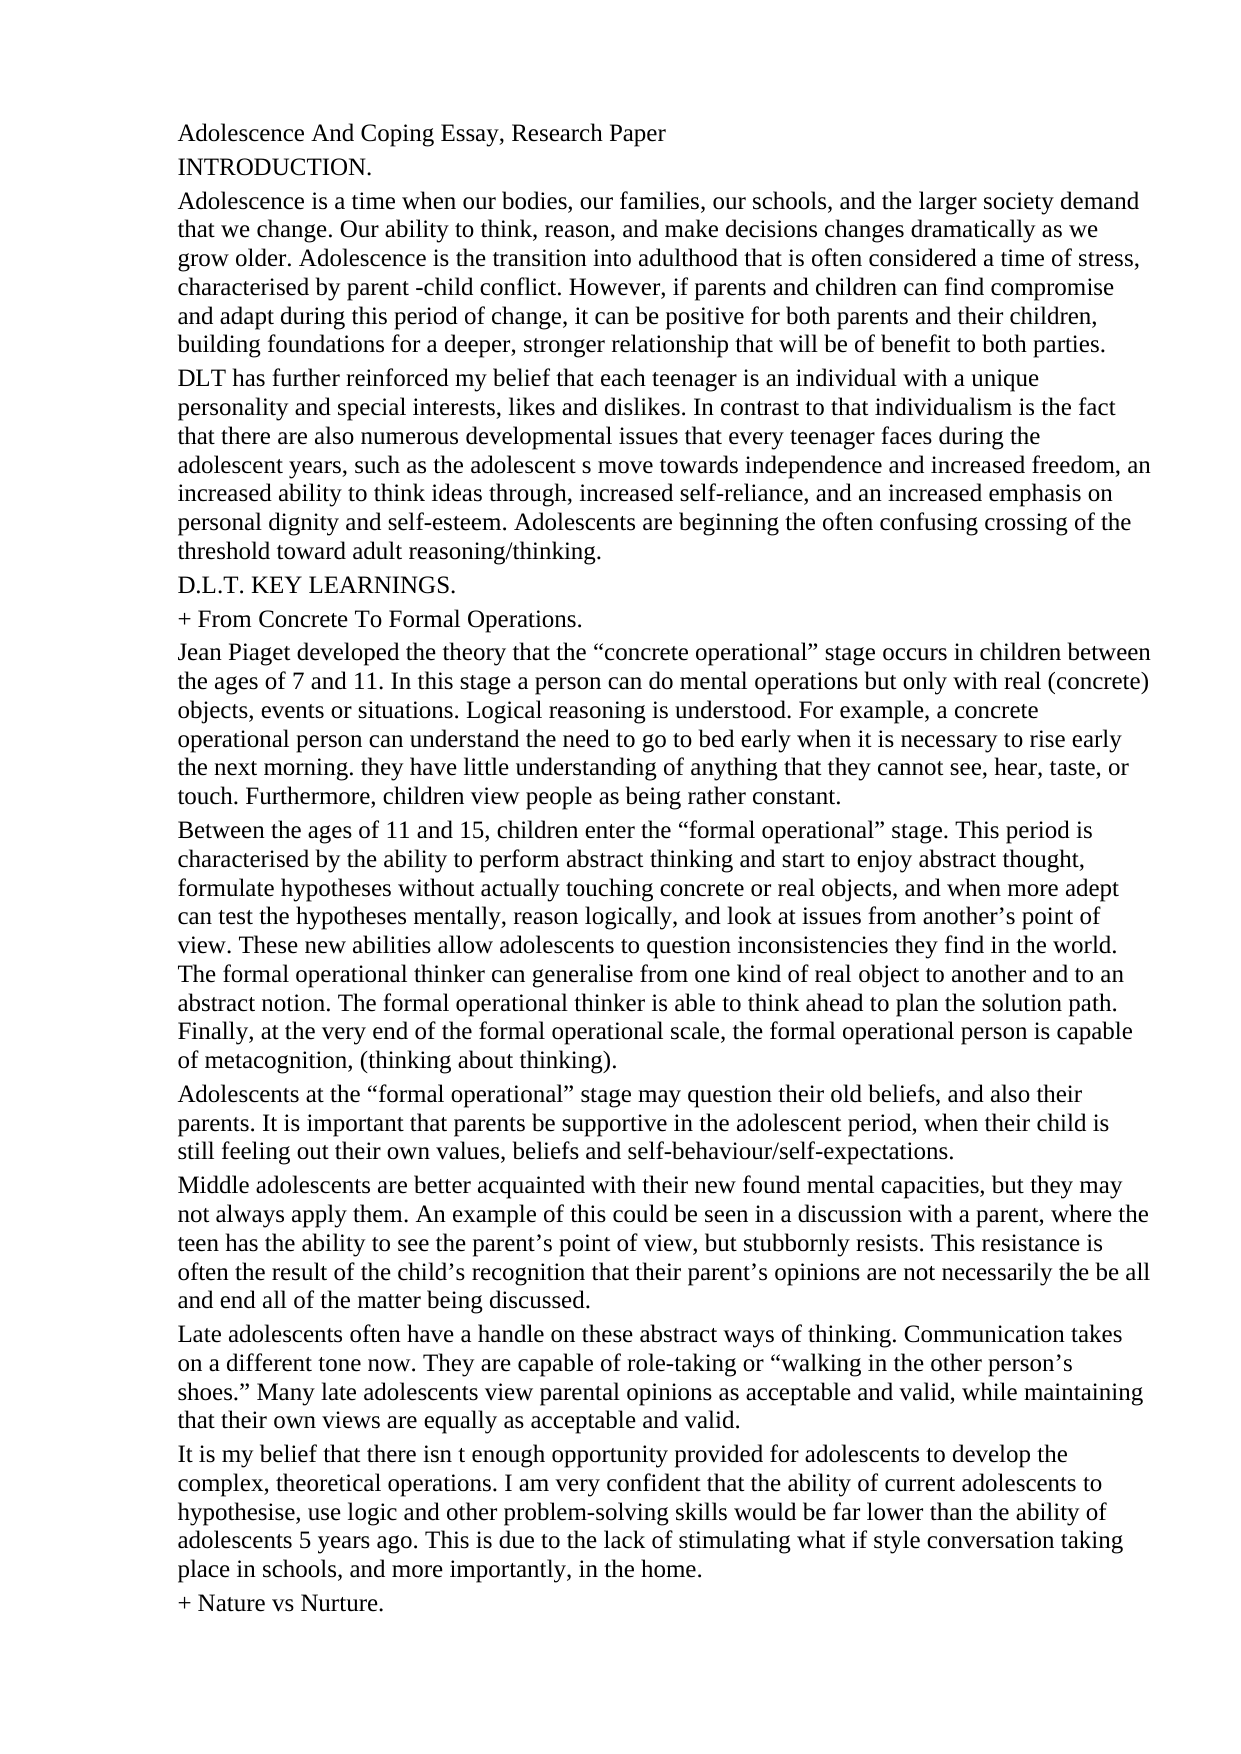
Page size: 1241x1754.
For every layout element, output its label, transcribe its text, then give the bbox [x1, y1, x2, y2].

text DLT has further reinforced my belief that each teenager is an individual with a unique personality and special interests, likes and dislikes. In contrast to that individualism is the fact that there are also numerous developmental issues that every teenager faces during the adolescent years, such as the adolescent s move towards independence and increased freedom, an increased ability to think ideas through, increased self-reliance, and an increased emphasis on personal dignity and self-esteem. Adolescents are beginning the often confusing crossing of the threshold toward adult reasoning/thinking. [177, 363, 1152, 565]
text Middle adolescents are better acquainted with their new found mental capacities, but they may not always apply them. An example of this could be seen in a discussion with a parent, where the teen has the ability to see the parent’s point of view, but stubbornly resists. This resistance is often the result of the child’s recognition that their parent’s opinions are not necessarily the be all and end all of the matter being discussed. [177, 1170, 1152, 1314]
text INTRODUCTION. [177, 152, 1152, 181]
text + From Concrete To Formal Operations. [177, 604, 1152, 632]
text Adolescents at the “formal operational” stage may question their old beliefs, and also their parents. It is important that parents be supportive in the adolescent period, when their child is still feeling out their own values, beliefs and self-behaviour/self-expectations. [177, 1079, 1152, 1165]
text + Nature vs Nurture. [177, 1588, 1152, 1617]
text D.L.T. KEY LEARNINGS. [177, 570, 1152, 598]
text Adolescence And Coping Essay, Research Paper [177, 118, 1152, 147]
text Between the ages of 11 and 15, children enter the “formal operational” stage. This period is characterised by the ability to perform abstract thinking and start to enjoy abstract thought, formulate hypotheses without actually touching concrete or real objects, and when more adept can test the hypotheses mentally, reason logically, and look at issues from another’s point of view. These new abilities allow adolescents to question inconsistencies they find in the world. The formal operational thinker can generalise from one kind of real object to another and to an abstract notion. The formal operational thinker is able to think ahead to plan the solution path. Finally, at the very end of the formal operational scale, the formal operational person is capable of metacognition, (thinking about thinking). [177, 815, 1152, 1074]
text It is my belief that there isn t enough opportunity provided for adolescents to develop the complex, theoretical operations. I am very confident that the ability of current adolescents to hypothesise, use logic and other problem-solving skills would be far lower than the ability of adolescents 5 years ago. This is due to the lack of stimulating what if style conversation taking place in schools, and more importantly, in the home. [177, 1439, 1152, 1583]
text Jean Piaget developed the theory that the “concrete operational” stage occurs in children between the ages of 7 and 11. In this stage a person can do mental operations but only with real (concrete) objects, events or situations. Logical reasoning is understood. For example, a concrete operational person can understand the need to go to bed early when it is necessary to rise early the next morning. they have little understanding of anything that they cannot see, hear, taste, or touch. Furthermore, children view people as being rather constant. [177, 637, 1152, 810]
text Late adolescents often have a handle on these abstract ways of thinking. Communication takes on a different tone now. They are capable of role-taking or “walking in the other person’s shoes.” Many late adolescents view parental opinions as acceptable and valid, while maintaining that their own views are equally as acceptable and valid. [177, 1319, 1152, 1434]
text Adolescence is a time when our bodies, our families, our schools, and the larger society demand that we change. Our ability to think, reason, and make decisions changes dramatically as we grow older. Adolescence is the transition into adulthood that is often considered a time of stress, characterised by parent -child conflict. However, if parents and children can find compromise and adapt during this period of change, it can be positive for both parents and their children, building foundations for a deeper, stronger relationship that will be of benefit to both parties. [177, 186, 1152, 358]
